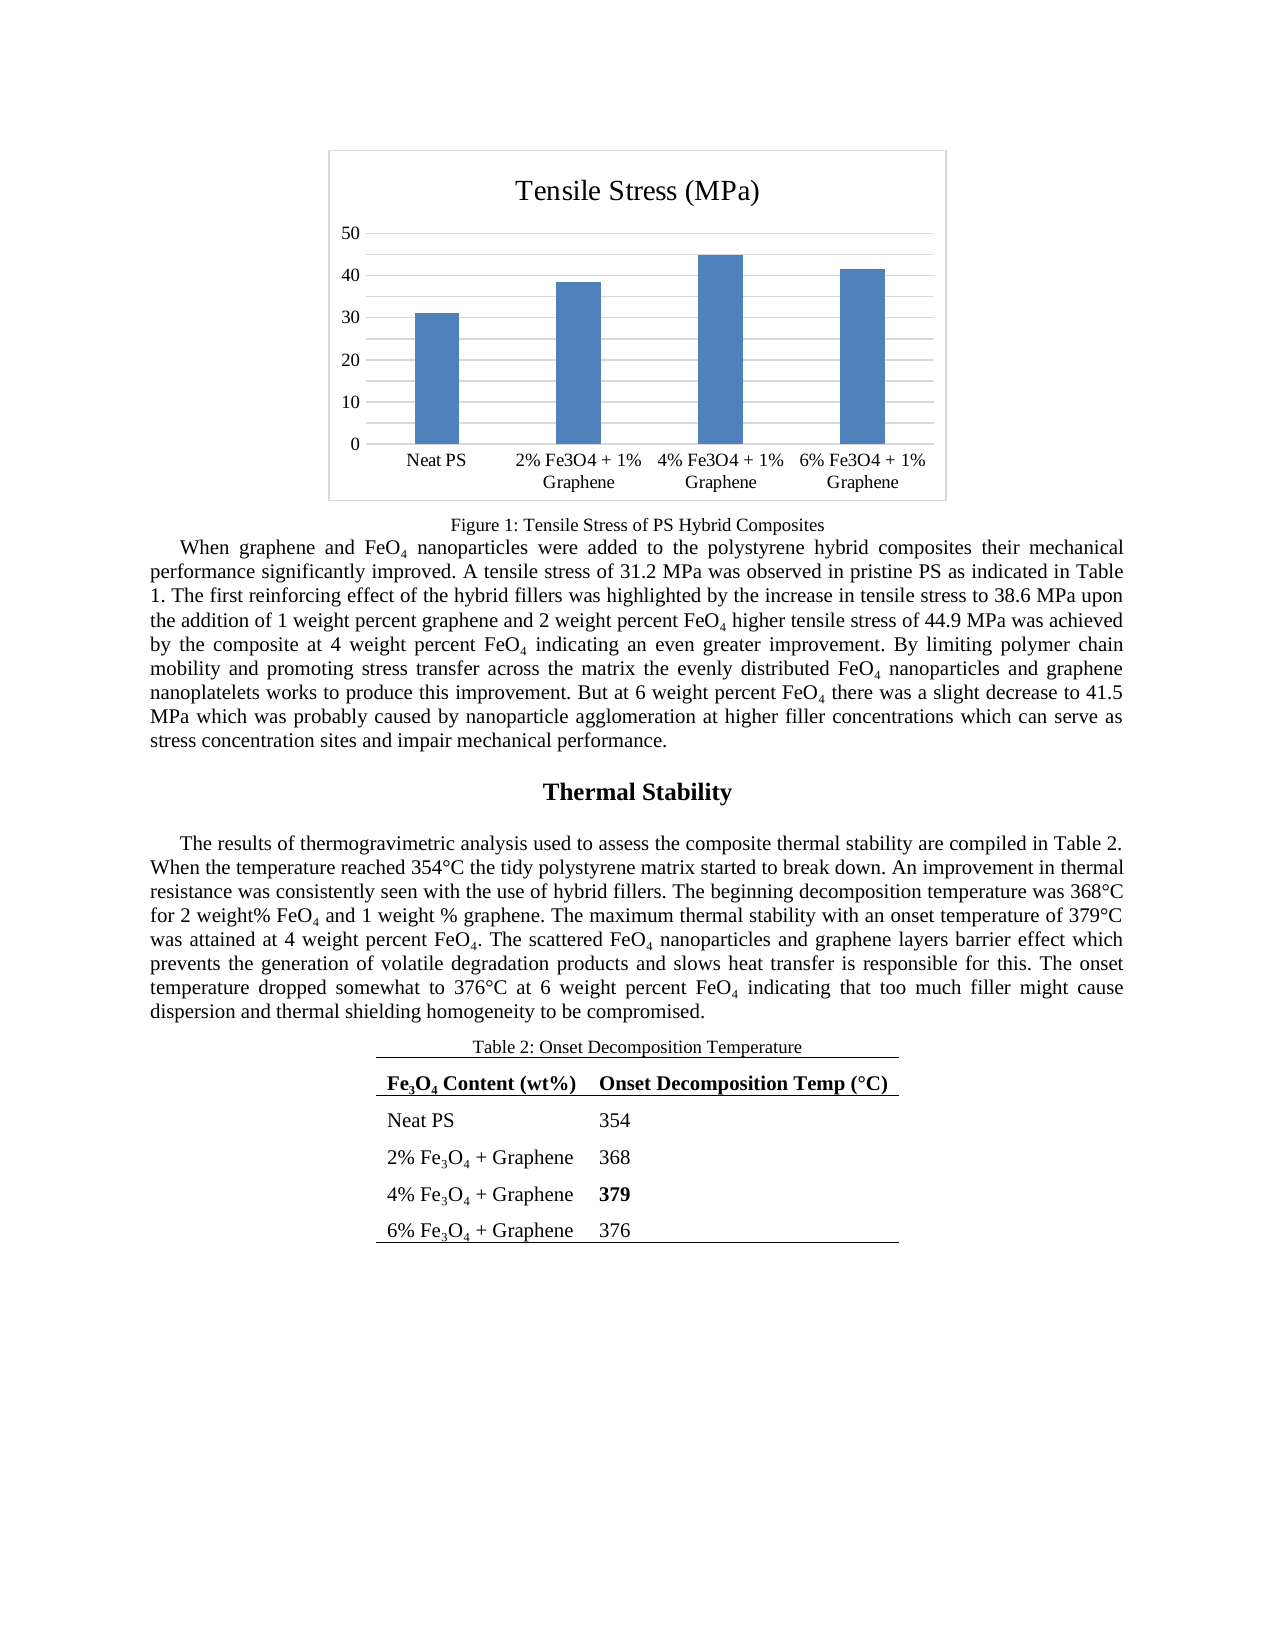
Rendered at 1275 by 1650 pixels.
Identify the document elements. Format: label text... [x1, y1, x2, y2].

table_header Onset Decomposition Temp (°C) [588, 1058, 899, 1095]
table_cell 376 [588, 1206, 899, 1242]
text Figure 1: Tensile Stress of PS Hybrid Composites [150, 514, 1125, 535]
table_cell 379 [588, 1169, 899, 1206]
table_cell 4% Fe₃O₄ + Graphene [376, 1169, 588, 1206]
text Table 2: Onset Decomposition Temperature [150, 1036, 1125, 1057]
table_cell 2% Fe₃O₄ + Graphene [376, 1133, 588, 1169]
table_cell Neat PS [376, 1096, 588, 1132]
text When graphene and FeO₄ nanoparticles were added to the polystyrene hybrid composites their mechanical performance significantly improved. A tensile stress of 31.2 MPa was observed in pristine PS as indicated in Table 1. The first reinforcing effect of the hybrid fillers was highlighted by the increase in tensile stress to 38.6 MPa upon the addition of 1 weight percent graphene and 2 weight percent FeO₄ higher tensile stress of 44.9 MPa was achieved by the composite at 4 weight percent FeO₄ indicating an even greater improvement. By limiting polymer chain mobility and promoting stress transfer across the matrix the evenly distributed FeO₄ nanoparticles and graphene nanoplatelets works to produce this improvement. But at 6 weight percent FeO₄ there was a slight decrease to 41.5 MPa which was probably caused by nanoparticle agglomeration at higher filler concentrations which can serve as stress concentration sites and impair mechanical performance. [150, 535, 1125, 752]
subtitle Thermal Stability [150, 777, 1125, 806]
text The results of thermogravimetric analysis used to assess the composite thermal stability are compiled in Table 2. When the temperature reached 354°C the tidy polystyrene matrix started to break down. An improvement in thermal resistance was consistently seen with the use of hybrid fillers. The beginning decomposition temperature was 368°C for 2 weight% FeO₄ and 1 weight % graphene. The maximum thermal stability with an onset temperature of 379°C was attained at 4 weight percent FeO₄. The scattered FeO₄ nanoparticles and graphene layers barrier effect which prevents the generation of volatile degradation products and slows heat transfer is responsible for this. The onset temperature dropped somewhat to 376°C at 6 weight percent FeO₄ indicating that too much filler might cause dispersion and thermal shielding homogeneity to be compromised. [150, 831, 1125, 1023]
table_cell 354 [588, 1096, 899, 1132]
table_cell 368 [588, 1133, 899, 1169]
table_header Fe₃O₄ Content (wt%) [376, 1058, 588, 1095]
table_cell 6% Fe₃O₄ + Graphene [376, 1206, 588, 1242]
